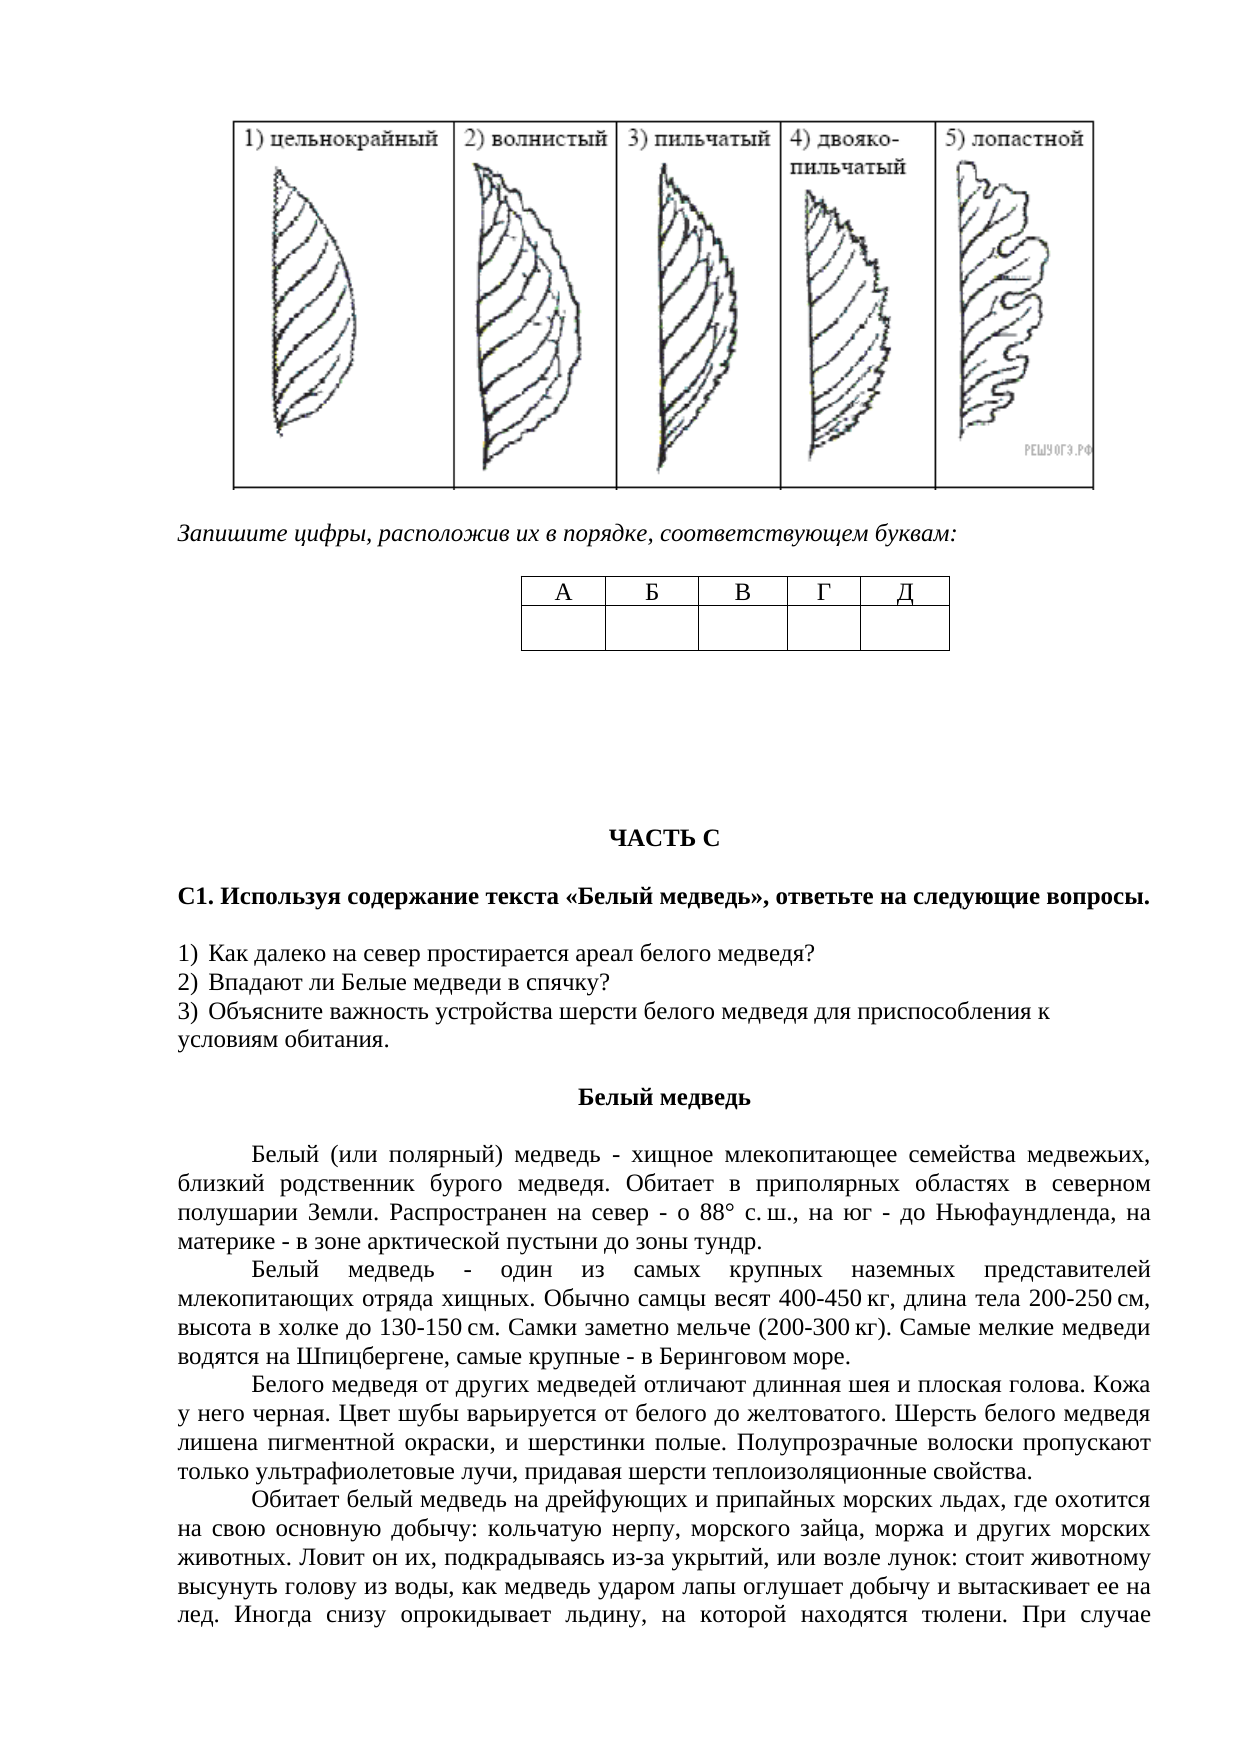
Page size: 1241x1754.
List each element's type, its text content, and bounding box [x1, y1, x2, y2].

table_header В [699, 1370, 787, 1399]
picture [230, 175, 1099, 855]
table_cell [788, 1400, 860, 1443]
text Д. Край листа [177, 883, 1152, 912]
picture [230, 911, 1099, 1284]
table_header Д [861, 1370, 949, 1399]
table_header Б [606, 1370, 698, 1399]
text Запишите цифры, расположив их в порядке, соответствующем буквам: [177, 1312, 1152, 1341]
table_header Г [788, 1370, 860, 1399]
table_cell [522, 1400, 605, 1443]
table_header А [522, 1370, 605, 1399]
text Г. Тип листа по соотношению длины, ширины и по расположению наиболее широкой части [177, 118, 1152, 176]
table_cell [606, 1400, 698, 1443]
table_cell [699, 1400, 787, 1443]
table_cell [861, 1400, 949, 1443]
